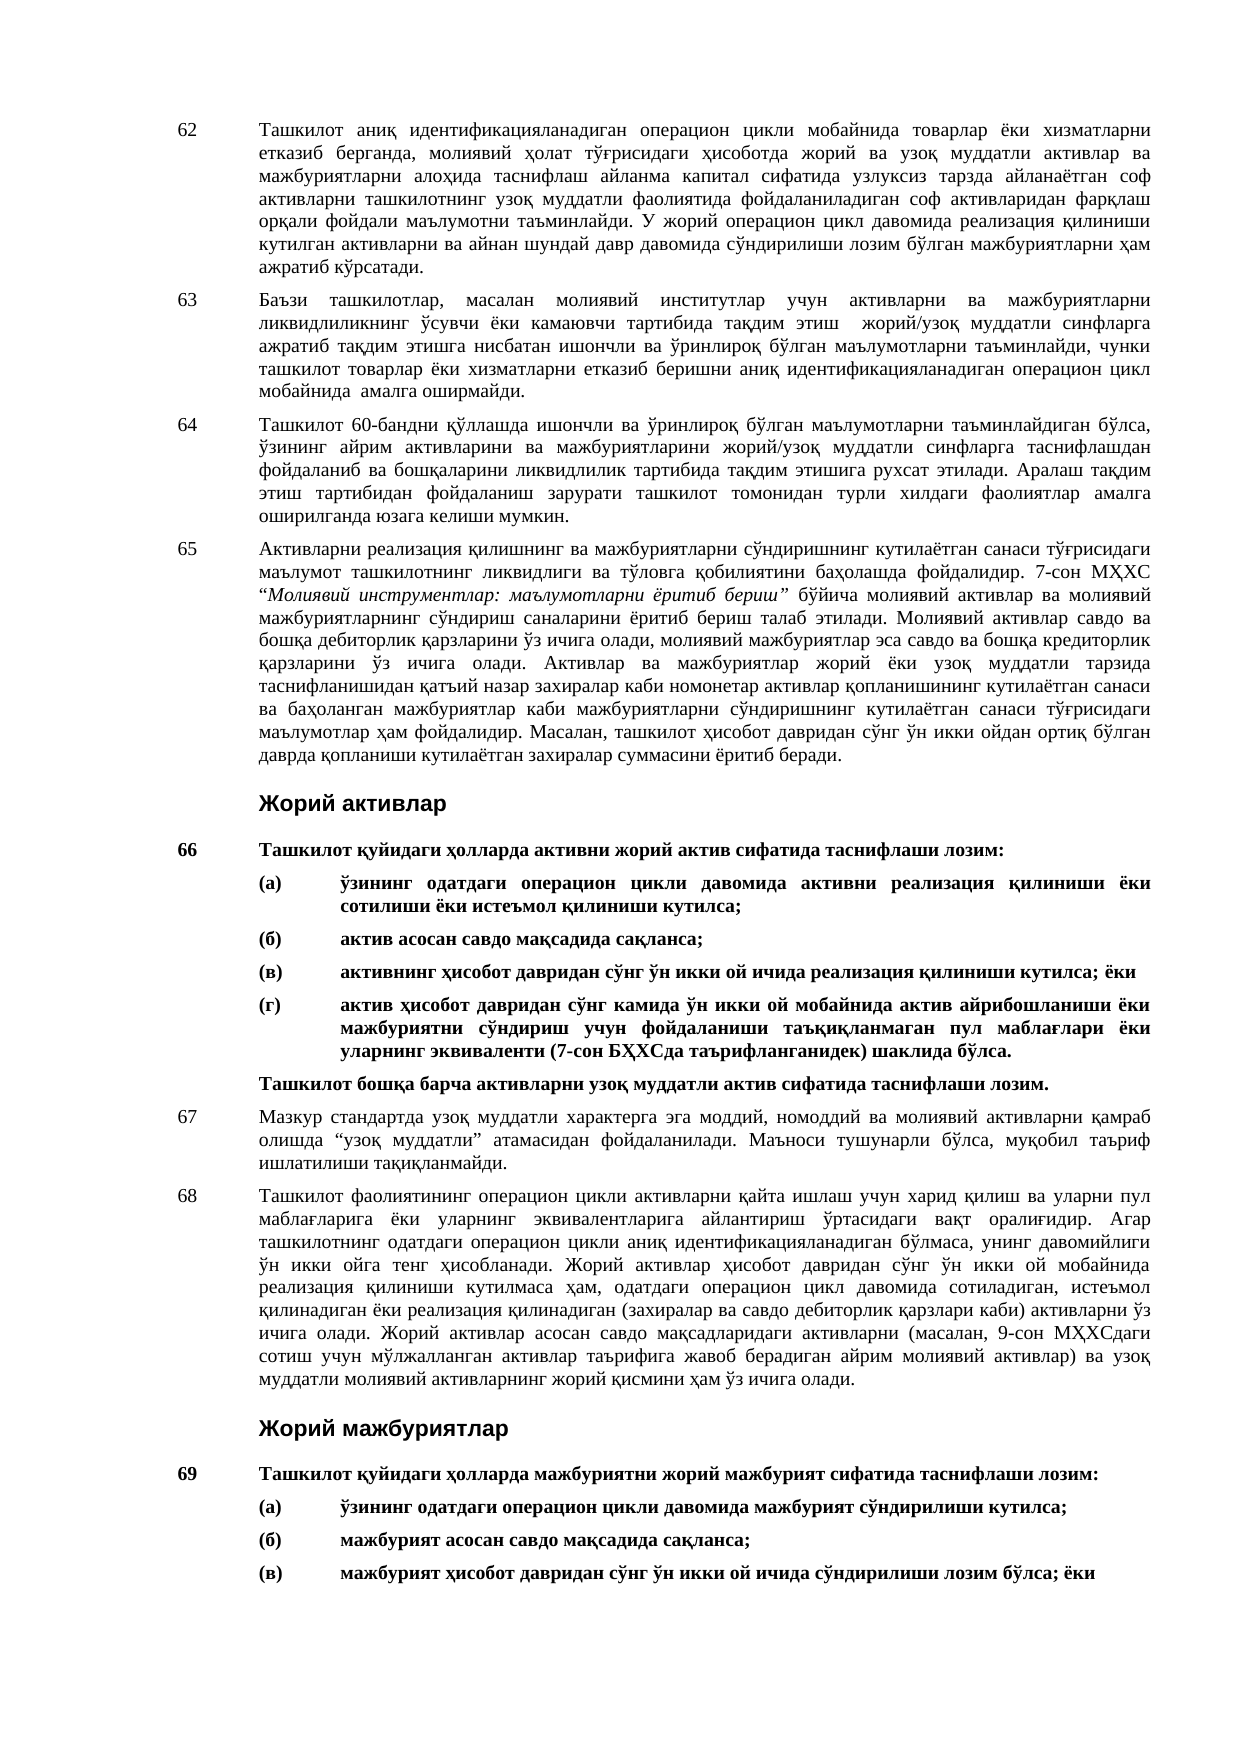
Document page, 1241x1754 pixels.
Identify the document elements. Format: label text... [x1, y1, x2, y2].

text (a) ўзининг одатдаги операцион цикли давомида активни реализация қилиниши ёки сотилиши ёки истеъмол қилиниши кутилса; [259, 871, 1152, 916]
text (б) актив асосан савдо мақсадида сақланса; [259, 927, 1152, 949]
text (в) мажбурият ҳисобот давридан сўнг ўн икки ой ичида сўндирилиши лозим бўлса; ёки [259, 1561, 1152, 1584]
text Ташкилот бошқа барча активларни узоқ муддатли актив сифатида таснифлаши лозим. [259, 1072, 1152, 1095]
text (в) активнинг ҳисобот давридан сўнг ўн икки ой ичида реализация қилиниши кутилса; ёки [259, 960, 1152, 983]
text 67 Мазкур стандартда узоқ муддатли характерга эга моддий, номоддий ва молиявий активларни қамраб олишда “узоқ муддатли” атамасидан фойдаланилади. Маъноси тушунарли бўлса, муқобил таъриф ишлатилиши тақиқланмайди. [177, 1105, 1152, 1174]
text 69 Ташкилот қуйидаги ҳолларда мажбуриятни жорий мажбурият сифатида таснифлаши лозим: [177, 1462, 1152, 1484]
text 66 Ташкилот қуйидаги ҳолларда активни жорий актив сифатида таснифлаши лозим: [177, 837, 1152, 860]
text 62 Ташкилот аниқ идентификацияланадиган операцион цикли мобайнида товарлар ёки хизматларни етказиб берганда, молиявий ҳолат тўғрисидаги ҳисоботда жорий ва узоқ муддатли активлар ва мажбуриятларни алоҳида таснифлаш айланма капитал сифатида узлуксиз тарзда айланаётган соф активларни ташкилотнинг узоқ муддатли фаолиятида фойдаланиладиган соф активларидан фарқлаш орқали фойдали маълумотни таъминлайди. У жорий операцион цикл давомида реализация қилиниши кутилган активларни ва айнан шундай давр давомида сўндирилиши лозим бўлган мажбуриятларни ҳам ажратиб кўрсатади. [177, 118, 1152, 278]
text (г) актив ҳисобот давридан сўнг камида ўн икки ой мобайнида актив айрибошланиши ёки мажбуриятни сўндириш учун фойдаланиши таъқиқланмаган пул маблағлари ёки уларнинг эквиваленти (7-сон БҲХСда таърифланганидек) шаклида бўлса. [259, 993, 1152, 1062]
text (б) мажбурият асосан савдо мақсадида сақланса; [259, 1528, 1152, 1551]
text 68 Ташкилот фаолиятининг операцион цикли активларни қайта ишлаш учун харид қилиш ва уларни пул маблағларига ёки уларнинг эквивалентларига айлантириш ўртасидаги вақт оралиғидир. Агар ташкилотнинг одатдаги операцион цикли аниқ идентификацияланадиган бўлмаса, унинг давомийлиги ўн икки ойга тенг ҳисобланади. Жорий активлар ҳисобот давридан сўнг ўн икки ой мобайнида реализация қилиниши кутилмаса ҳам, одатдаги операцион цикл давомида сотиладиган, истеъмол қилинадиган ёки реализация қилинадиган (захиралар ва савдо дебиторлик қарзлари каби) активларни ўз ичига олади. Жорий активлар асосан савдо мақсадларидаги активларни (масалан, 9-сон МҲХСдаги сотиш учун мўлжалланган активлар таърифига жавоб берадиган айрим молиявий активлар) ва узоқ муддатли молиявий активларнинг жорий қисмини ҳам ўз ичига олади. [177, 1184, 1152, 1389]
text Жорий активлар [259, 790, 1152, 817]
text 63 Баъзи ташкилотлар, масалан молиявий институтлар учун активларни ва мажбуриятларни ликвидлиликнинг ўсувчи ёки камаювчи тартибида тақдим этиш жорий/узоқ муддатли синфларга ажратиб тақдим этишга нисбатан ишончли ва ўринлироқ бўлган маълумотларни таъминлайди, чунки ташкилот товарлар ёки хизматларни етказиб беришни аниқ идентификацияланадиган операцион цикл мобайнида амалга оширмайди. [177, 288, 1152, 402]
text 64 Ташкилот 60-бандни қўллашда ишончли ва ўринлироқ бўлган маълумотларни таъминлайдиган бўлса, ўзининг айрим активларини ва мажбуриятларини жорий/узоқ муддатли синфларга таснифлашдан фойдаланиб ва бошқаларини ликвидлилик тартибида тақдим этишига рухсат этилади. Аралаш тақдим этиш тартибидан фойдаланиш зарурати ташкилот томонидан турли хилдаги фаолиятлар амалга оширилганда юзага келиши мумкин. [177, 413, 1152, 527]
text (a) ўзининг одатдаги операцион цикли давомида мажбурият сўндирилиши кутилса; [259, 1495, 1152, 1518]
text 65 Активларни реализация қилишнинг ва мажбуриятларни сўндиришнинг кутилаётган санаси тўғрисидаги маълумот ташкилотнинг ликвидлиги ва тўловга қобилиятини баҳолашда фойдалидир. 7-сон МҲХС “Молиявий инструментлар: маълумотларни ёритиб бериш” бўйича молиявий активлар ва молиявий мажбуриятларнинг сўндириш саналарини ёритиб бериш талаб этилади. Молиявий активлар савдо ва бошқа дебиторлик қарзларини ўз ичига олади, молиявий мажбуриятлар эса савдо ва бошқа кредиторлик қарзларини ўз ичига олади. Активлар ва мажбуриятлар жорий ёки узоқ муддатли тарзида таснифланишидан қатъий назар захиралар каби номонетар активлар қопланишининг кутилаётган санаси ва баҳоланган мажбуриятлар каби мажбуриятларни сўндиришнинг кутилаётган санаси тўғрисидаги маълумотлар ҳам фойдалидир. Масалан, ташкилот ҳисобот давридан сўнг ўн икки ойдан ортиқ бўлган даврда қопланиши кутилаётган захиралар суммасини ёритиб беради. [177, 537, 1152, 765]
text Жорий мажбуриятлар [259, 1414, 1152, 1441]
